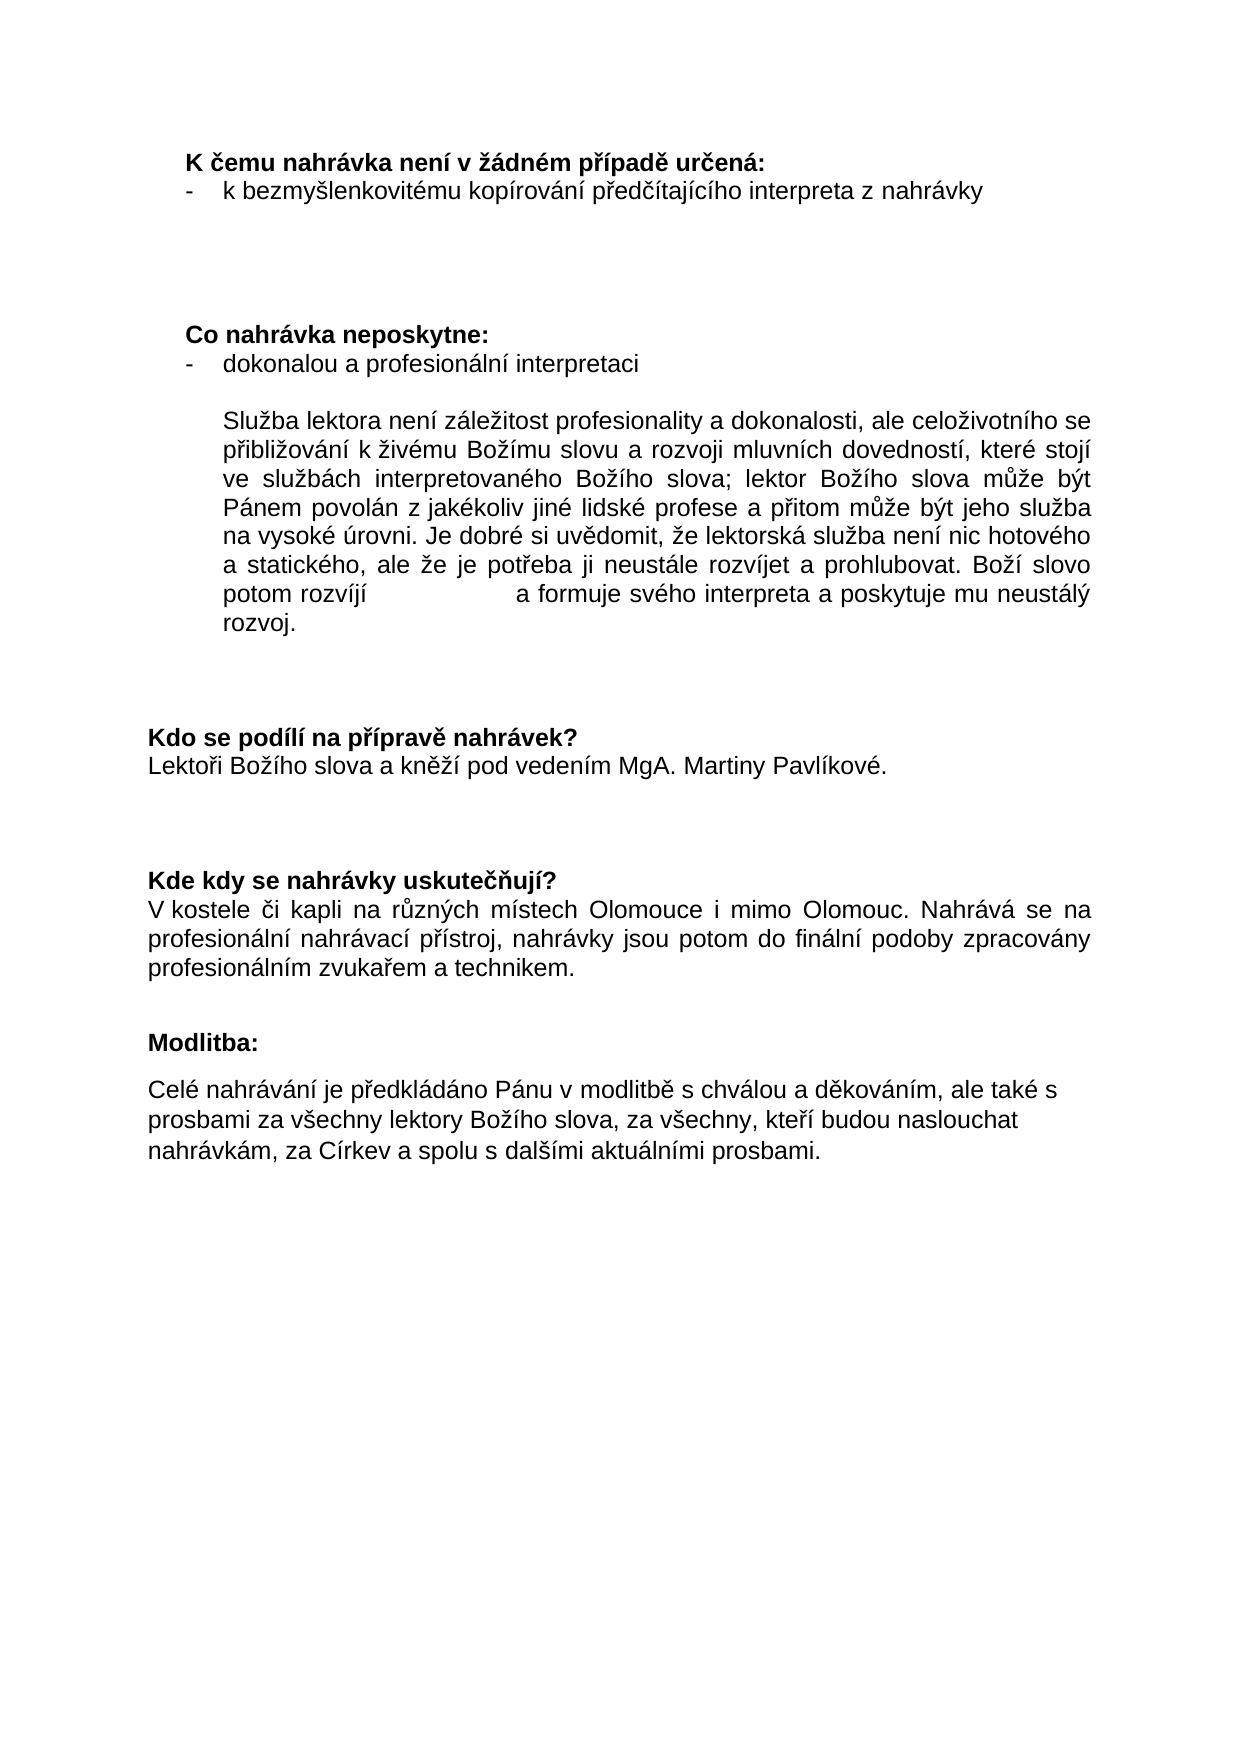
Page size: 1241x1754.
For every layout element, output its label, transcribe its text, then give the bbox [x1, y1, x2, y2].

text Modlitba: [148, 1028, 1093, 1056]
text Kde kdy se nahrávky uskutečňují? [148, 866, 1093, 895]
text Celé nahrávání je předkládáno Pánu v modlitbě s chválou a děkováním, ale také s prosbami za všechny lektory Božího slova, za všechny, kteří budou naslouchat nahrávkám, za Církev a spolu s dalšími aktuálními prosbami. [148, 1075, 1093, 1164]
list Služba lektora není záležitost profesionality a dokonalosti, ale celoživotního se přibližování k živému Božímu slovu a rozvoji mluvních dovedností, které stojí ve službách interpretovaného Božího slova; lektor Božího slova může být Pánem povolán z jakékoliv jiné lidské profese a přitom může být jeho služba na vysoké úrovni. Je dobré si uvědomit, že lektorská služba není nic hotového a statického, ale že je potřeba ji neustále rozvíjet a prohlubovat. Boží slovo potom rozvíjí a formuje svého interpreta a poskytuje mu neustálý rozvoj. [223, 378, 1093, 636]
text Co nahrávka neposkytne: [185, 320, 1093, 349]
text V kostele či kapli na různých místech Olomouce i mimo Olomouc. Nahrává se na profesionální nahrávací přístroj, nahrávky jsou potom do finální podoby zpracovány profesionálním zvukařem a technikem. [148, 895, 1093, 981]
list dokonalou a profesionální interpretaci [185, 349, 1093, 378]
text Lektoři Božího slova a kněží pod vedením MgA. Martiny Pavlíkové. [148, 751, 1093, 780]
text K čemu nahrávka není v žádném případě určená: [185, 148, 1093, 176]
text Kdo se podílí na přípravě nahrávek? [148, 723, 1093, 751]
list k bezmyšlenkovitému kopírování předčítajícího interpreta z nahrávky [185, 176, 1093, 205]
